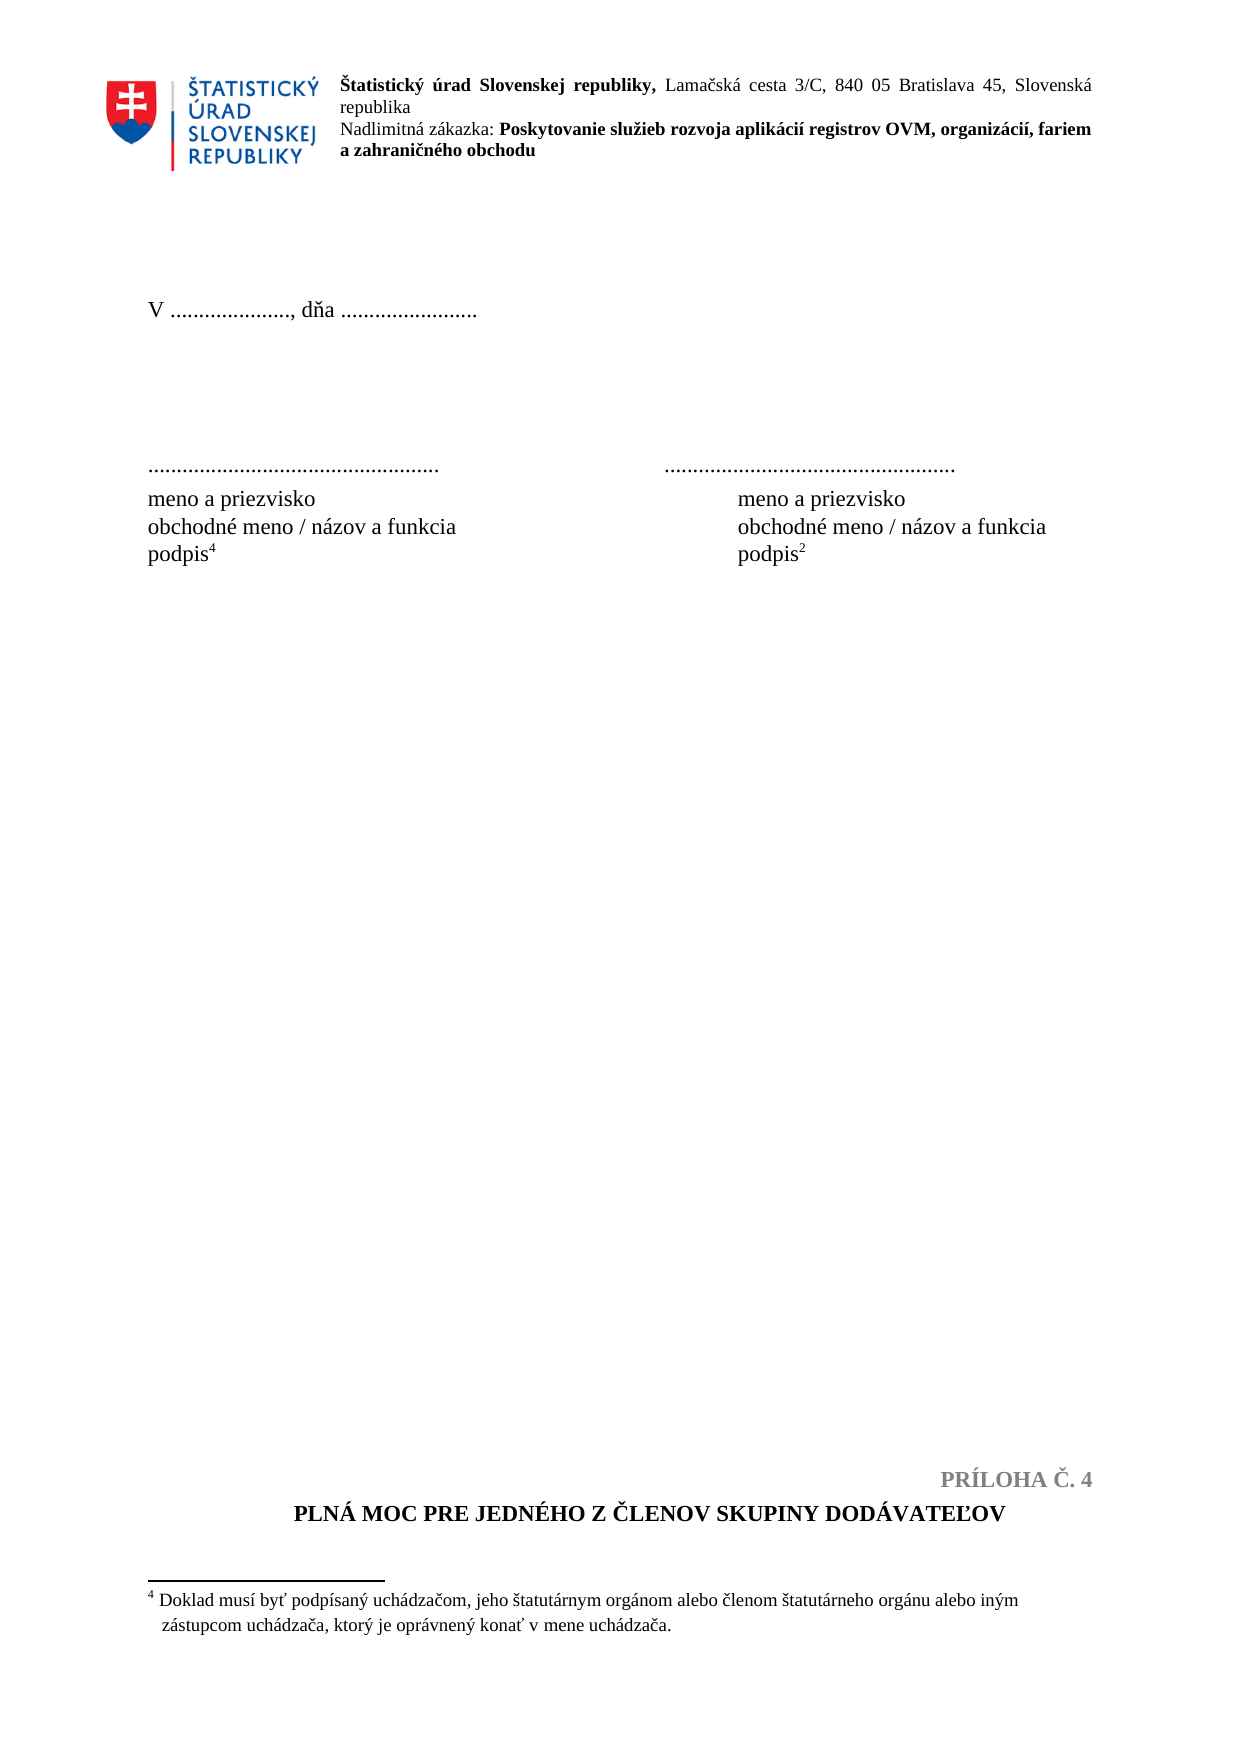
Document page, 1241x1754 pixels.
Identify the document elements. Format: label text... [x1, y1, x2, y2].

text podpis podpis2 [148, 541, 1092, 567]
text V ....................., dňa ........................ [148, 296, 1092, 323]
text Príloha č. 4 [207, 1466, 1092, 1492]
picture [106, 76, 319, 171]
text PLNÁ MOC PRE JEDNÉHO Z ČLENOV SKUPINY DODÁVATEĽOV [207, 1500, 1092, 1526]
text ................................................... ................................................... [148, 451, 1092, 478]
text meno a priezvisko meno a priezvisko [148, 485, 1092, 512]
text obchodné meno / názov a funkcia obchodné meno / názov a funkcia [148, 513, 1092, 539]
